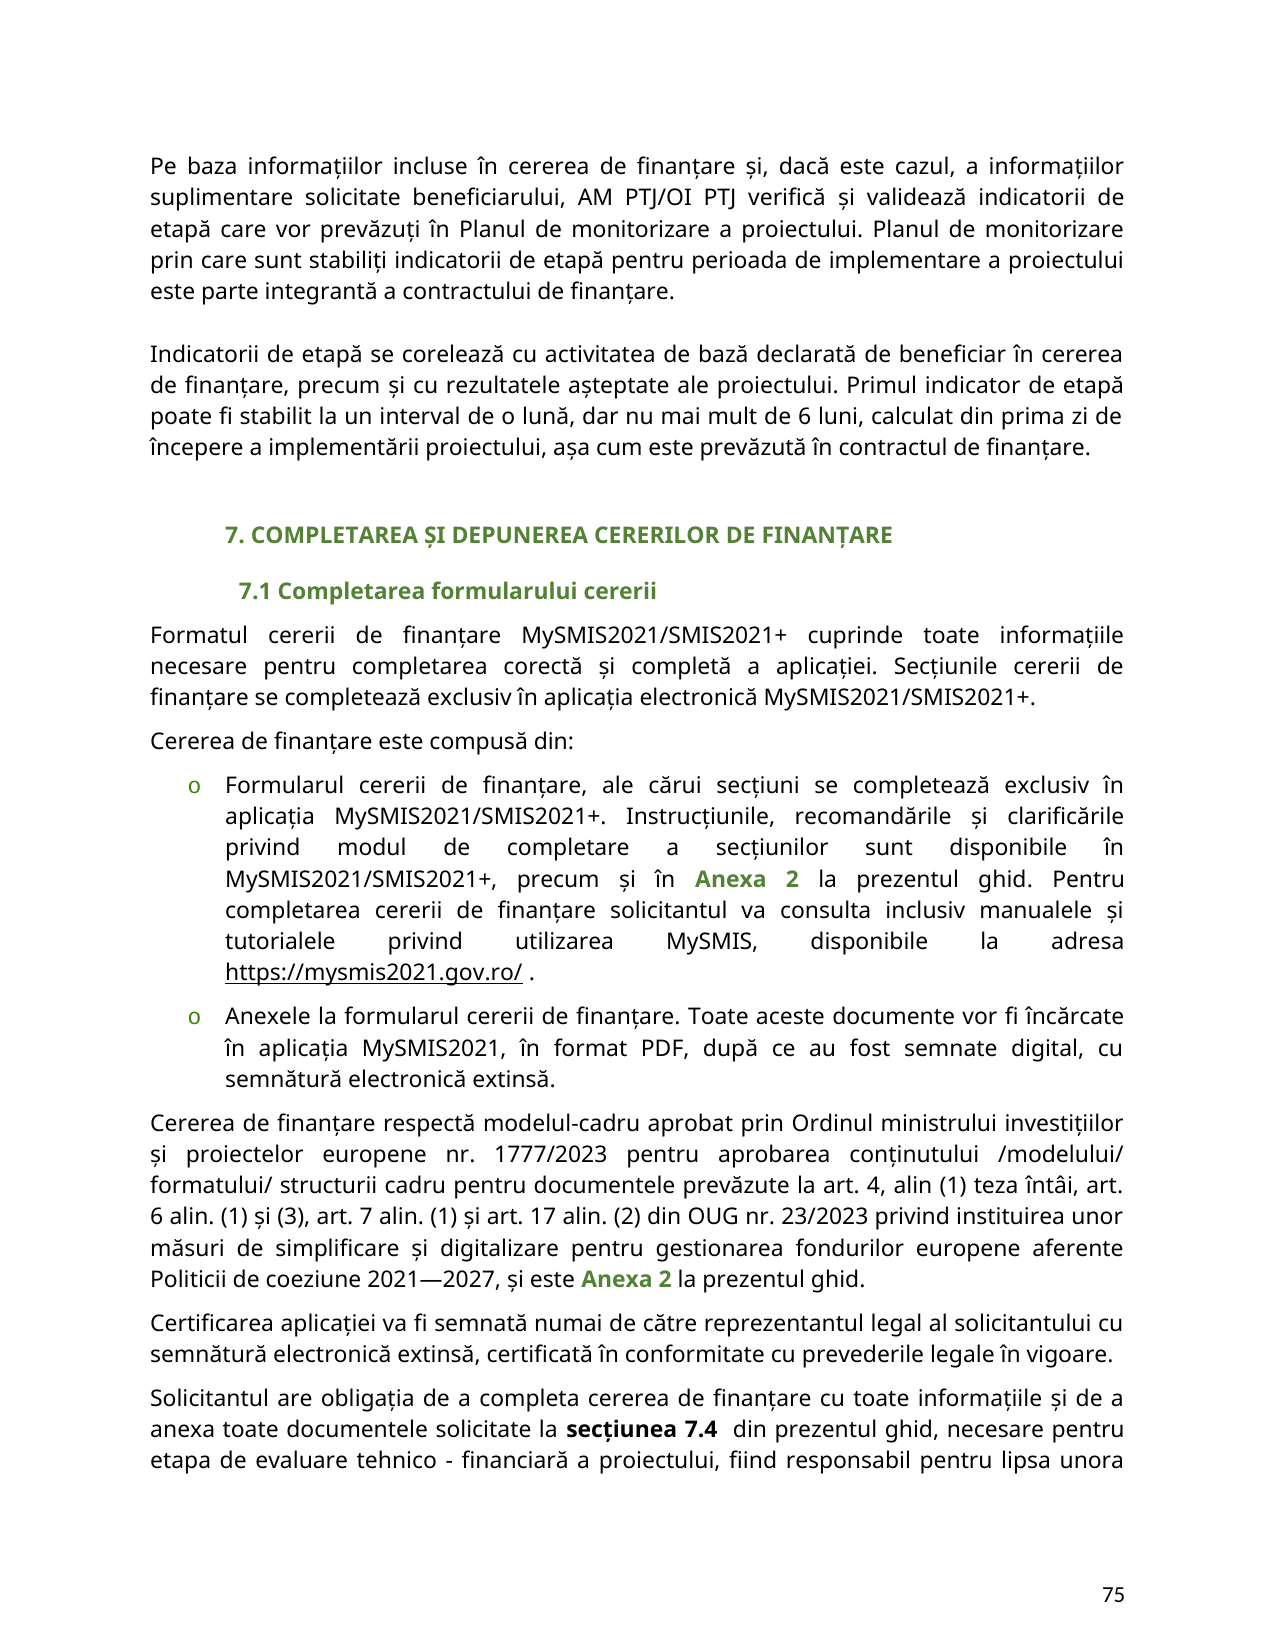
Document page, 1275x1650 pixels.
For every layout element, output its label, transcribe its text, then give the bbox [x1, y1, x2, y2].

list Anexele la formularul cererii de finanțare. Toate aceste documente vor fi încărcate în aplicația MySMIS2021, în format PDF, după ce au fost semnate digital, cu semnătură electronică extinsă. [187, 1000, 1125, 1094]
text Pe baza informaţiilor incluse în cererea de finanţare şi, dacă este cazul, a informaţiilor suplimentare solicitate beneficiarului, AM PTJ/OI PTJ verifică şi validează indicatorii de etapă care vor prevăzuţi în Planul de monitorizare a proiectului. Planul de monitorizare prin care sunt stabiliți indicatorii de etapă pentru perioada de implementare a proiectului este parte integrantă a contractului de finanțare. [150, 150, 1125, 306]
text Formatul cererii de finanțare MySMIS2021/SMIS2021+ cuprinde toate informațiile necesare pentru completarea corectă și completă a aplicației. Secțiunile cererii de finanțare se completează exclusiv în aplicația electronică MySMIS2021/SMIS2021+. [150, 619, 1125, 712]
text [150, 1381, 1125, 1475]
text Certificarea aplicației va fi semnată numai de către reprezentantul legal al solicitantului cu semnătură electronică extinsă, certificată în conformitate cu prevederile legale în vigoare. [150, 1306, 1125, 1369]
text Cererea de finanțare este compusă din: [150, 725, 1125, 756]
text Cererea de finanțare respectă modelul-cadru aprobat prin Ordinul ministrului investițiilor și proiectelor europene nr. 1777/2023 pentru aprobarea conținutului /modelului/ formatului/ structurii cadru pentru documentele prevăzute la art. 4, alin (1) teza întâi, art. 6 alin. (1) și (3), art. 7 alin. (1) și art. 17 alin. (2) din OUG nr. 23/2023 privind instituirea unor măsuri de simplificare și digitalizare pentru gestionarea fondurilor europene aferente Politicii de coeziune 2021—2027, și este Anexa 2 la prezentul ghid. [150, 1106, 1125, 1294]
list Formularul cererii de finanțare, ale cărui secțiuni se completează exclusiv în aplicația MySMIS2021/SMIS2021+. Instrucțiunile, recomandările și clarificările privind modul de completare a secțiunilor sunt disponibile în MySMIS2021/SMIS2021+, precum și în Anexa 2 la prezentul ghid. Pentru completarea cererii de finanțare solicitantul va consulta inclusiv manualele și tutorialele privind utilizarea MySMIS, disponibile la adresa https://mysmis2021.gov.ro/ . [187, 769, 1125, 988]
text Indicatorii de etapă se corelează cu activitatea de bază declarată de beneficiar în cererea de finanțare, precum şi cu rezultatele așteptate ale proiectului. Primul indicator de etapă poate fi stabilit la un interval de o lună, dar nu mai mult de 6 luni, calculat din prima zi de începere a implementării proiectului, aşa cum este prevăzută în contractul de finanțare. [150, 337, 1125, 462]
subtitle 7.1 Completarea formularului cererii [239, 575, 1125, 606]
subtitle 7. COMPLETAREA ȘI DEPUNEREA CERERILOR DE FINANȚARE [225, 519, 1125, 550]
